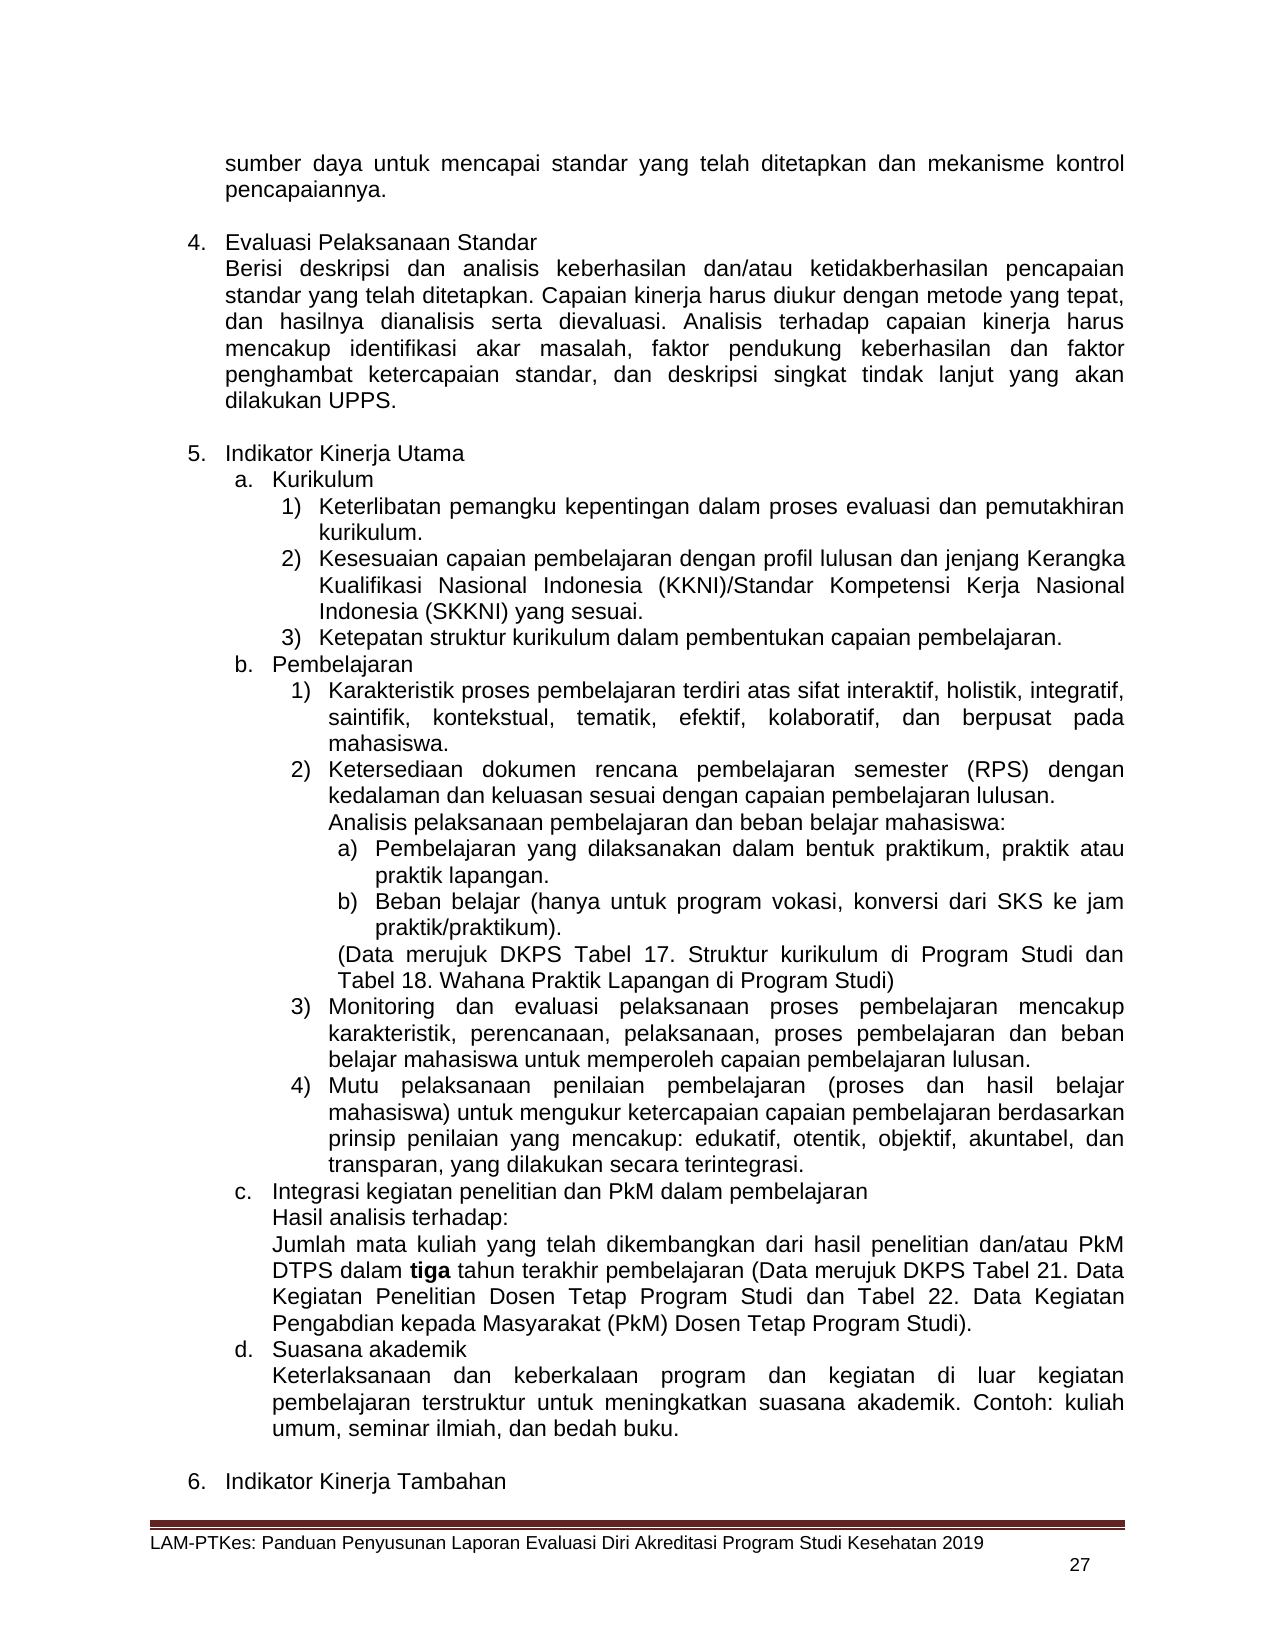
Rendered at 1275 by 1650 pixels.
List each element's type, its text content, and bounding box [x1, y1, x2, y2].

list Pembelajaran yang dilaksanakan dalam bentuk praktikum, praktik atau praktik lapangan. [337, 835, 1125, 888]
list Pembelajaran [234, 651, 1125, 677]
list Evaluasi Pelaksanaan Standar [187, 229, 1125, 255]
list Beban belajar (hanya untuk program vokasi, konversi dari SKS ke jam praktik/praktikum). [337, 888, 1125, 941]
list Ketersediaan dokumen rencana pembelajaran semester (RPS) dengan kedalaman dan keluasan sesuai dengan capaian pembelajaran lulusan. [291, 756, 1125, 809]
text Berisi deskripsi dan analisis keberhasilan dan/atau ketidakberhasilan pencapaian standar yang telah ditetapkan. Capaian kinerja harus diukur dengan metode yang tepat, dan hasilnya dianalisis serta dievaluasi. Analisis terhadap capaian kinerja harus mencakup identifikasi akar masalah, faktor pendukung keberhasilan dan faktor penghambat ketercapaian standar, dan deskripsi singkat tindak lanjut yang akan dilakukan UPPS. [225, 255, 1125, 413]
text Hasil analisis terhadap: [272, 1204, 1125, 1231]
list Indikator Kinerja Utama [187, 440, 1125, 466]
list Keterlibatan pemangku kepentingan dalam proses evaluasi dan pemutakhiran kurikulum. [281, 493, 1125, 545]
list Kesesuaian capaian pembelajaran dengan profil lulusan dan jenjang Kerangka Kualifikasi Nasional Indonesia (KKNI)/Standar Kompetensi Kerja Nasional Indonesia (SKKNI) yang sesuai. [281, 545, 1125, 624]
list Suasana akademik [234, 1336, 1125, 1362]
list Karakteristik proses pembelajaran terdiri atas sifat interaktif, holistik, integratif, saintifik, kontekstual, tematik, efektif, kolaboratif, dan berpusat pada mahasiswa. [291, 677, 1125, 756]
list Ketepatan struktur kurikulum dalam pembentukan capaian pembelajaran. [281, 624, 1125, 651]
text Keterlaksanaan dan keberkalaan program dan kegiatan di luar kegiatan pembelajaran terstruktur untuk meningkatkan suasana akademik. Contoh: kuliah umum, seminar ilmiah, dan bedah buku. [272, 1362, 1125, 1441]
list Monitoring dan evaluasi pelaksanaan proses pembelajaran mencakup karakteristik, perencanaan, pelaksanaan, proses pembelajaran dan beban belajar mahasiswa untuk memperoleh capaian pembelajaran lulusan. [291, 993, 1125, 1072]
list Analisis pelaksanaan pembelajaran dan beban belajar mahasiswa: [328, 809, 1125, 835]
text (Data merujuk DKPS Tabel 17. Struktur kurikulum di Program Studi dan Tabel 18. Wahana Praktik Lapangan di Program Studi) [337, 941, 1125, 993]
list Mutu pelaksanaan penilaian pembelajaran (proses dan hasil belajar mahasiswa) untuk mengukur ketercapaian capaian pembelajaran berdasarkan prinsip penilaian yang mencakup: edukatif, otentik, objektif, akuntabel, dan transparan, yang dilakukan secara terintegrasi. [291, 1072, 1125, 1178]
text Jumlah mata kuliah yang telah dikembangkan dari hasil penelitian dan/atau PkM DTPS dalam tiga tahun terakhir pembelajaran (Data merujuk DKPS Tabel 21. Data Kegiatan Penelitian Dosen Tetap Program Studi dan Tabel 22. Data Kegiatan Pengabdian kepada Masyarakat (PkM) Dosen Tetap Program Studi). [272, 1231, 1125, 1336]
list Kurikulum [234, 466, 1125, 493]
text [225, 150, 1125, 203]
list Integrasi kegiatan penelitian dan PkM dalam pembelajaran [234, 1178, 1125, 1204]
list Indikator Kinerja Tambahan [187, 1468, 1125, 1494]
